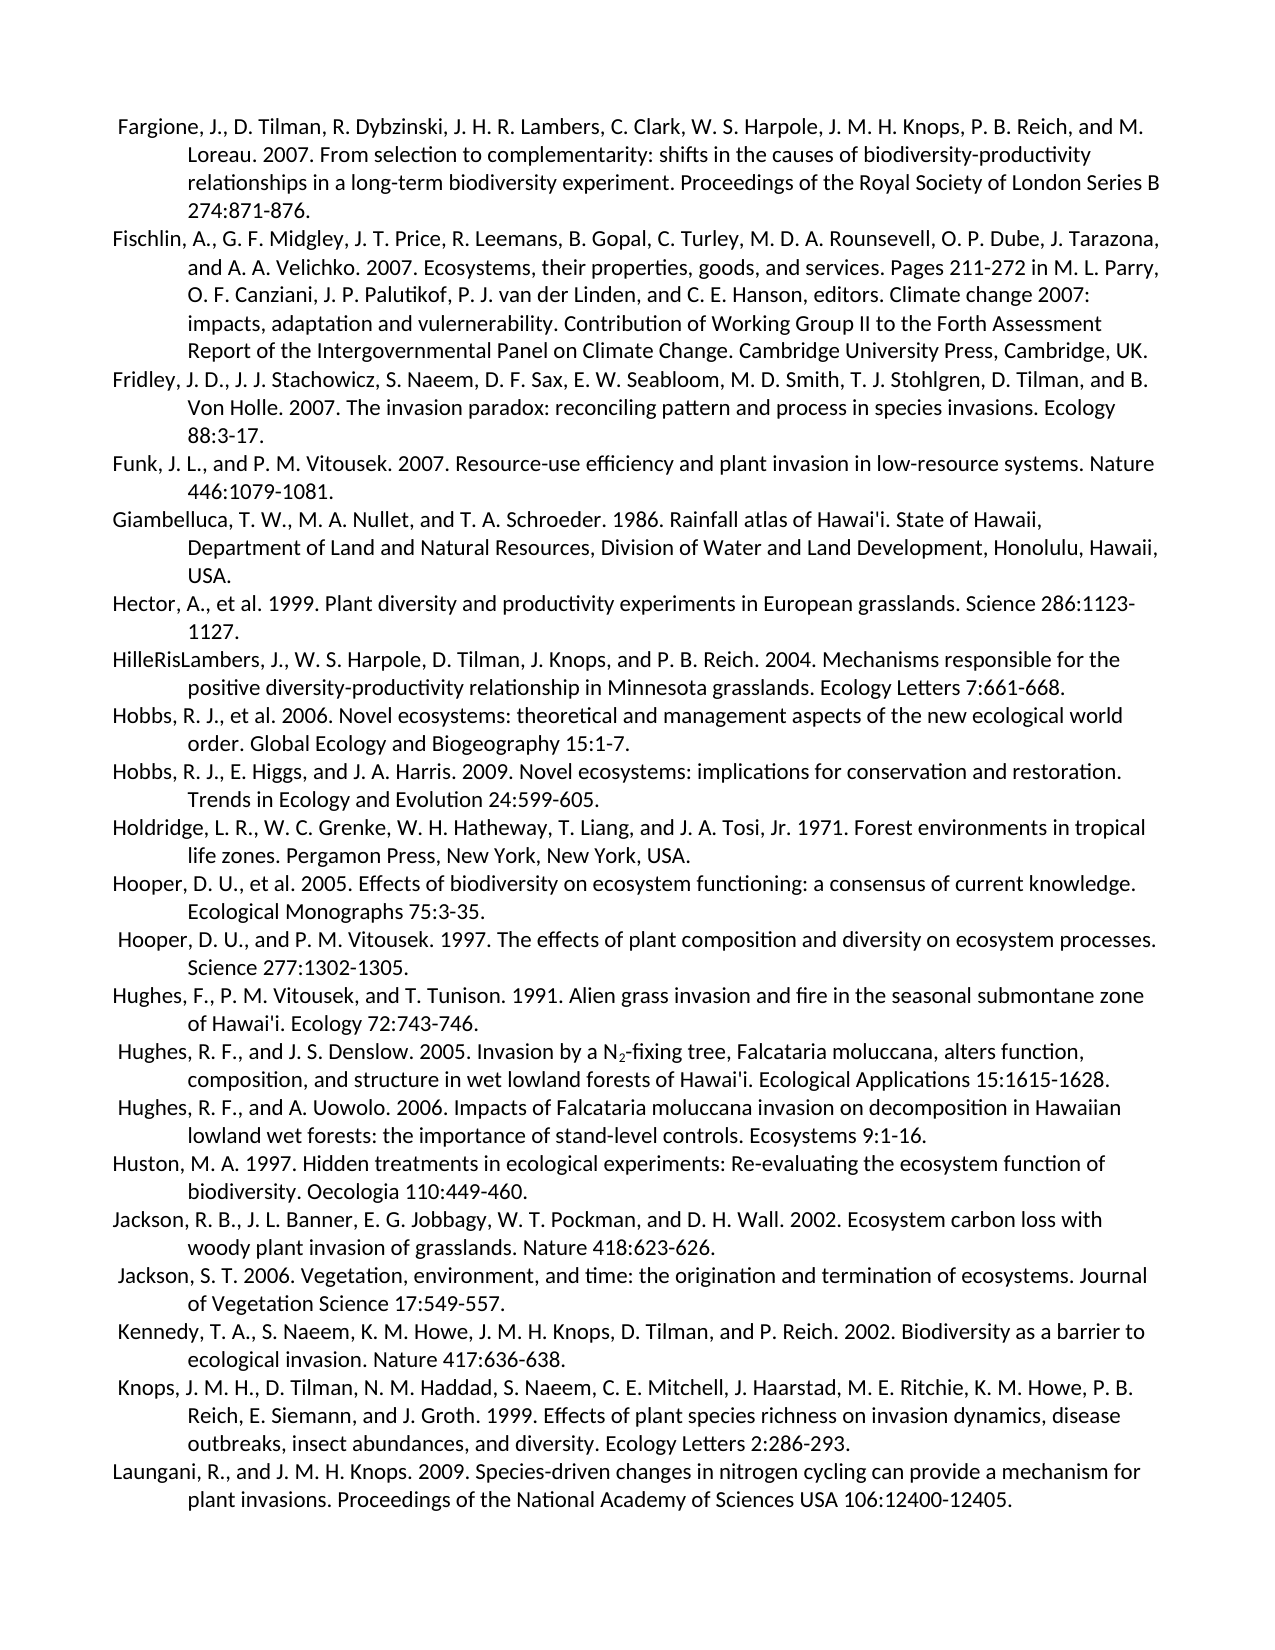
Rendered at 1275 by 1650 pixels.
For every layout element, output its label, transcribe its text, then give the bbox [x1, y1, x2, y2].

text Huston, M. A. 1997. Hidden treatments in ecological experiments: Re-evaluating the ecosystem function of biodiversity. Oecologia 110:449-460. [112, 1149, 1162, 1205]
text Fischlin, A., G. F. Midgley, J. T. Price, R. Leemans, B. Gopal, C. Turley, M. D. A. Rounsevell, O. P. Dube, J. Tarazona, and A. A. Velichko. 2007. Ecosystems, their properties, goods, and services. Pages 211-272 in M. L. Parry, O. F. Canziani, J. P. Palutikof, P. J. van der Linden, and C. E. Hanson, editors. Climate change 2007: impacts, adaptation and vulernerability. Contribution of Working Group II to the Forth Assessment Report of the Intergovernmental Panel on Climate Change. Cambridge University Press, Cambridge, UK. [112, 224, 1162, 365]
text Hobbs, R. J., et al. 2006. Novel ecosystems: theoretical and management aspects of the new ecological world order. Global Ecology and Biogeography 15:1-7. [112, 701, 1162, 757]
text Hughes, F., P. M. Vitousek, and T. Tunison. 1991. Alien grass invasion and fire in the seasonal submontane zone of Hawai'i. Ecology 72:743-746. [112, 981, 1162, 1037]
text Hobbs, R. J., E. Higgs, and J. A. Harris. 2009. Novel ecosystems: implications for conservation and restoration. Trends in Ecology and Evolution 24:599-605. [112, 757, 1162, 813]
text Hooper, D. U., et al. 2005. Effects of biodiversity on ecosystem functioning: a consensus of current knowledge. Ecological Monographs 75:3-35. [112, 869, 1162, 925]
text Knops, J. M. H., D. Tilman, N. M. Haddad, S. Naeem, C. E. Mitchell, J. Haarstad, M. E. Ritchie, K. M. Howe, P. B. Reich, E. Siemann, and J. Groth. 1999. Effects of plant species richness on invasion dynamics, disease outbreaks, insect abundances, and diversity. Ecology Letters 2:286-293. [112, 1373, 1162, 1457]
text Fridley, J. D., J. J. Stachowicz, S. Naeem, D. F. Sax, E. W. Seabloom, M. D. Smith, T. J. Stohlgren, D. Tilman, and B. Von Holle. 2007. The invasion paradox: reconciling pattern and process in species invasions. Ecology 88:3-17. [112, 365, 1162, 449]
text Funk, J. L., and P. M. Vitousek. 2007. Resource-use efficiency and plant invasion in low-resource systems. Nature 446:1079-1081. [112, 449, 1162, 505]
text Kennedy, T. A., S. Naeem, K. M. Howe, J. M. H. Knops, D. Tilman, and P. Reich. 2002. Biodiversity as a barrier to ecological invasion. Nature 417:636-638. [112, 1317, 1162, 1373]
text Hughes, R. F., and A. Uowolo. 2006. Impacts of Falcataria moluccana invasion on decomposition in Hawaiian lowland wet forests: the importance of stand-level controls. Ecosystems 9:1-16. [112, 1093, 1162, 1149]
text Fargione, J., D. Tilman, R. Dybzinski, J. H. R. Lambers, C. Clark, W. S. Harpole, J. M. H. Knops, P. B. Reich, and M. Loreau. 2007. From selection to complementarity: shifts in the causes of biodiversity-productivity relationships in a long-term biodiversity experiment. Proceedings of the Royal Society of London Series B 274:871-876. [112, 112, 1162, 224]
text Jackson, R. B., J. L. Banner, E. G. Jobbagy, W. T. Pockman, and D. H. Wall. 2002. Ecosystem carbon loss with woody plant invasion of grasslands. Nature 418:623-626. [112, 1205, 1162, 1261]
text Laungani, R., and J. M. H. Knops. 2009. Species-driven changes in nitrogen cycling can provide a mechanism for plant invasions. Proceedings of the National Academy of Sciences USA 106:12400-12405. [112, 1457, 1162, 1513]
text Giambelluca, T. W., M. A. Nullet, and T. A. Schroeder. 1986. Rainfall atlas of Hawai'i. State of Hawaii, Department of Land and Natural Resources, Division of Water and Land Development, Honolulu, Hawaii, USA. [112, 505, 1162, 589]
text Holdridge, L. R., W. C. Grenke, W. H. Hatheway, T. Liang, and J. A. Tosi, Jr. 1971. Forest environments in tropical life zones. Pergamon Press, New York, New York, USA. [112, 813, 1162, 869]
text Hector, A., et al. 1999. Plant diversity and productivity experiments in European grasslands. Science 286:1123-1127. [112, 589, 1162, 645]
text Hughes, R. F., and J. S. Denslow. 2005. Invasion by a N2-fixing tree, Falcataria moluccana, alters function, composition, and structure in wet lowland forests of Hawai'i. Ecological Applications 15:1615-1628. [112, 1037, 1162, 1093]
text Hooper, D. U., and P. M. Vitousek. 1997. The effects of plant composition and diversity on ecosystem processes. Science 277:1302-1305. [112, 925, 1162, 981]
text Jackson, S. T. 2006. Vegetation, environment, and time: the origination and termination of ecosystems. Journal of Vegetation Science 17:549-557. [112, 1261, 1162, 1317]
text HilleRisLambers, J., W. S. Harpole, D. Tilman, J. Knops, and P. B. Reich. 2004. Mechanisms responsible for the positive diversity-productivity relationship in Minnesota grasslands. Ecology Letters 7:661-668. [112, 645, 1162, 701]
